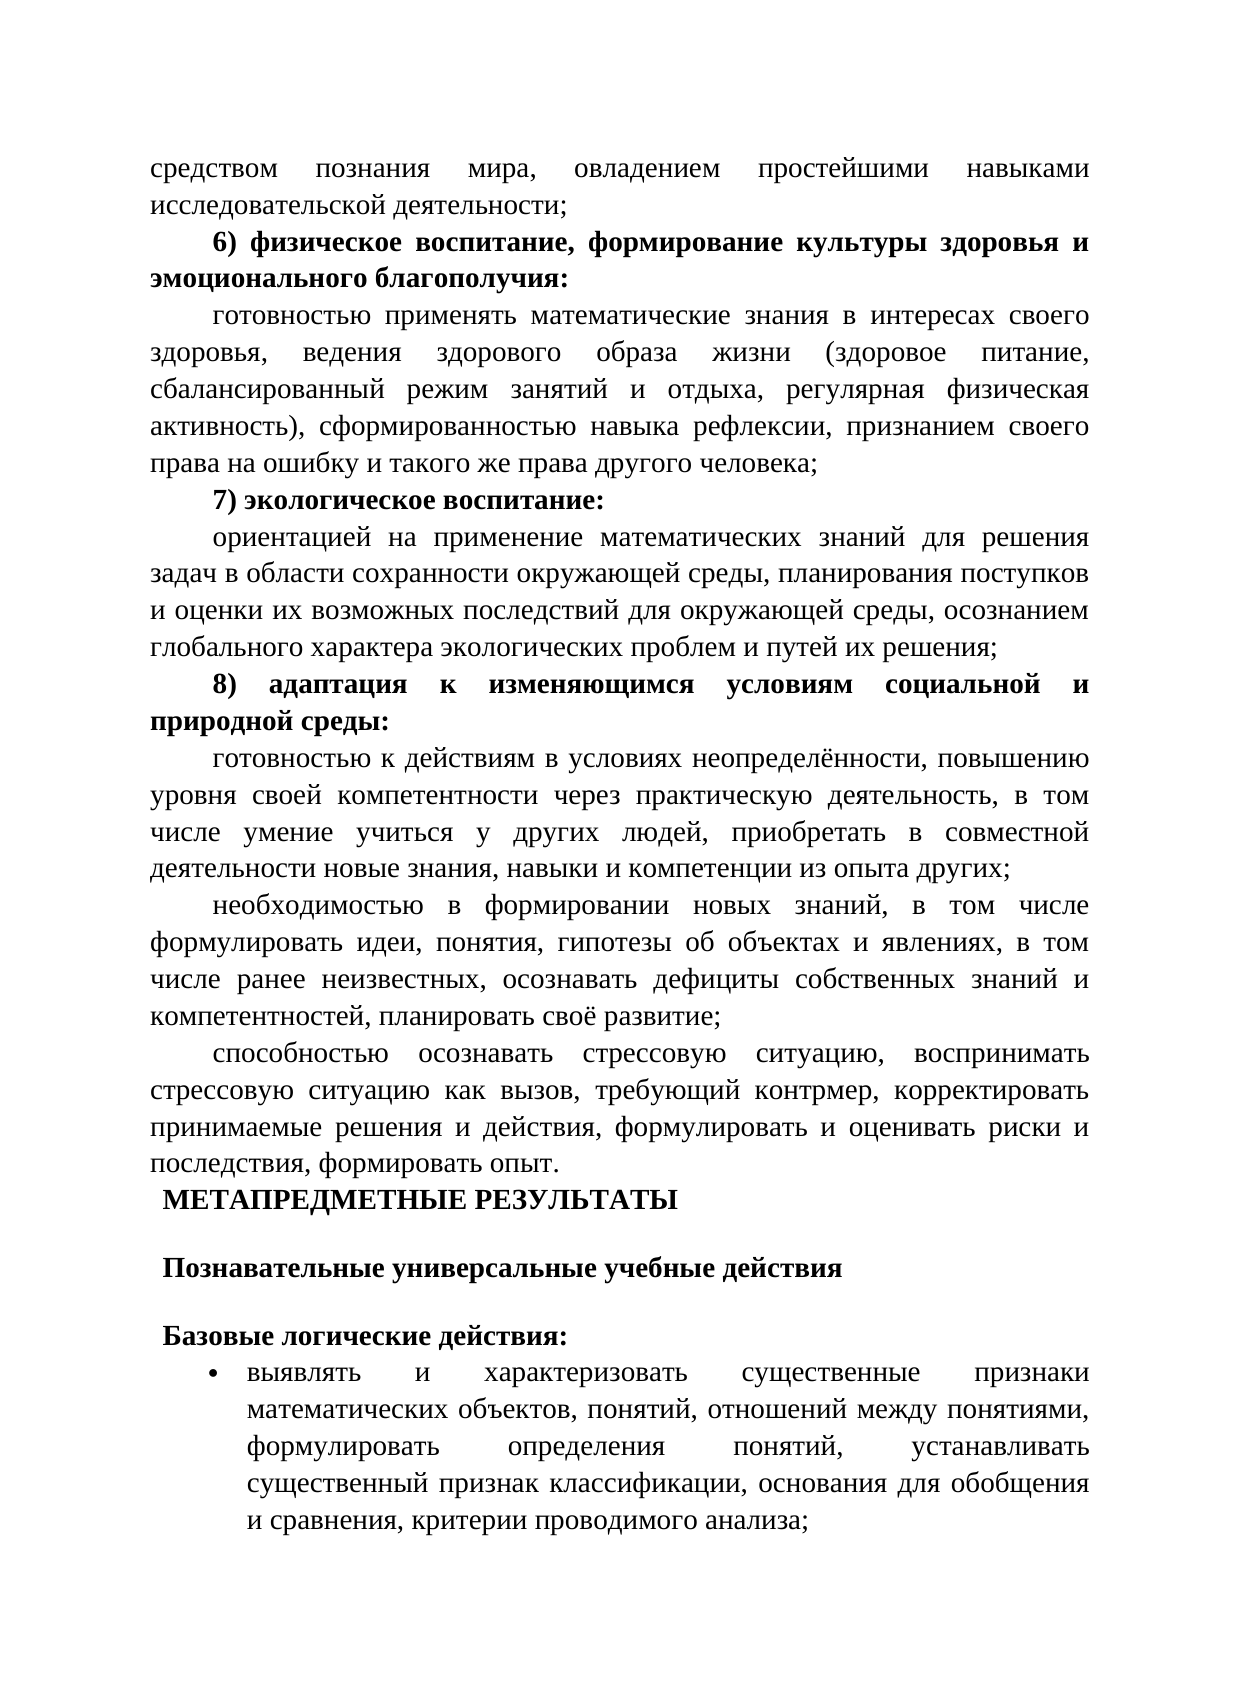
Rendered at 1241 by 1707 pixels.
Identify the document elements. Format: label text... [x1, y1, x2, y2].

text необходимостью в формировании новых знаний, в том числе формулировать идеи, понятия, гипотезы об объектах и явлениях, в том числе ранее неизвестных, осознавать дефициты собственных знаний и компетентностей, планировать своё развитие; [150, 887, 1090, 1032]
text 8) адаптация к изменяющимся условиям социальной и природной среды: [150, 666, 1090, 737]
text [150, 150, 1090, 220]
text МЕТАПРЕДМЕТНЫЕ РЕЗУЛЬТАТЫ [162, 1182, 1090, 1216]
text готовностью применять математические знания в интересах своего здоровья, ведения здорового образа жизни (здоровое питание, сбалансированный режим занятий и отдыха, регулярная физическая активность), сформированностью навыка рефлексии, признанием своего права на ошибку и такого же права другого человека; [150, 297, 1090, 478]
text 6) физическое воспитание, формирование культуры здоровья и эмоционального благополучия: [150, 224, 1090, 294]
text готовностью к действиям в условиях неопределённости, повышению уровня своей компетентности через практическую деятельность, в том числе умение учиться у других людей, приобретать в совместной деятельности новые знания, навыки и компетенции из опыта других; [150, 740, 1090, 884]
text ориентацией на применение математических знаний для решения задач в области сохранности окружающей среды, планирования поступков и оценки их возможных последствий для окружающей среды, осознанием глобального характера экологических проблем и путей их решения; [150, 519, 1090, 663]
text способностью осознавать стрессовую ситуацию, воспринимать стрессовую ситуацию как вызов, требующий контрмер, корректировать принимаемые решения и действия, формулировать и оценивать риски и последствия, формировать опыт. [150, 1035, 1090, 1179]
text 7) экологическое воспитание: [150, 482, 1090, 515]
list выявлять и характеризовать существенные признаки математических объектов, понятий, отношений между понятиями, формулировать определения понятий, устанавливать существенный признак классификации, основания для обобщения и сравнения, критерии проводимого анализа; [209, 1354, 1090, 1536]
text Познавательные универсальные учебные действия [162, 1250, 1090, 1284]
text Базовые логические действия: [162, 1318, 1090, 1351]
